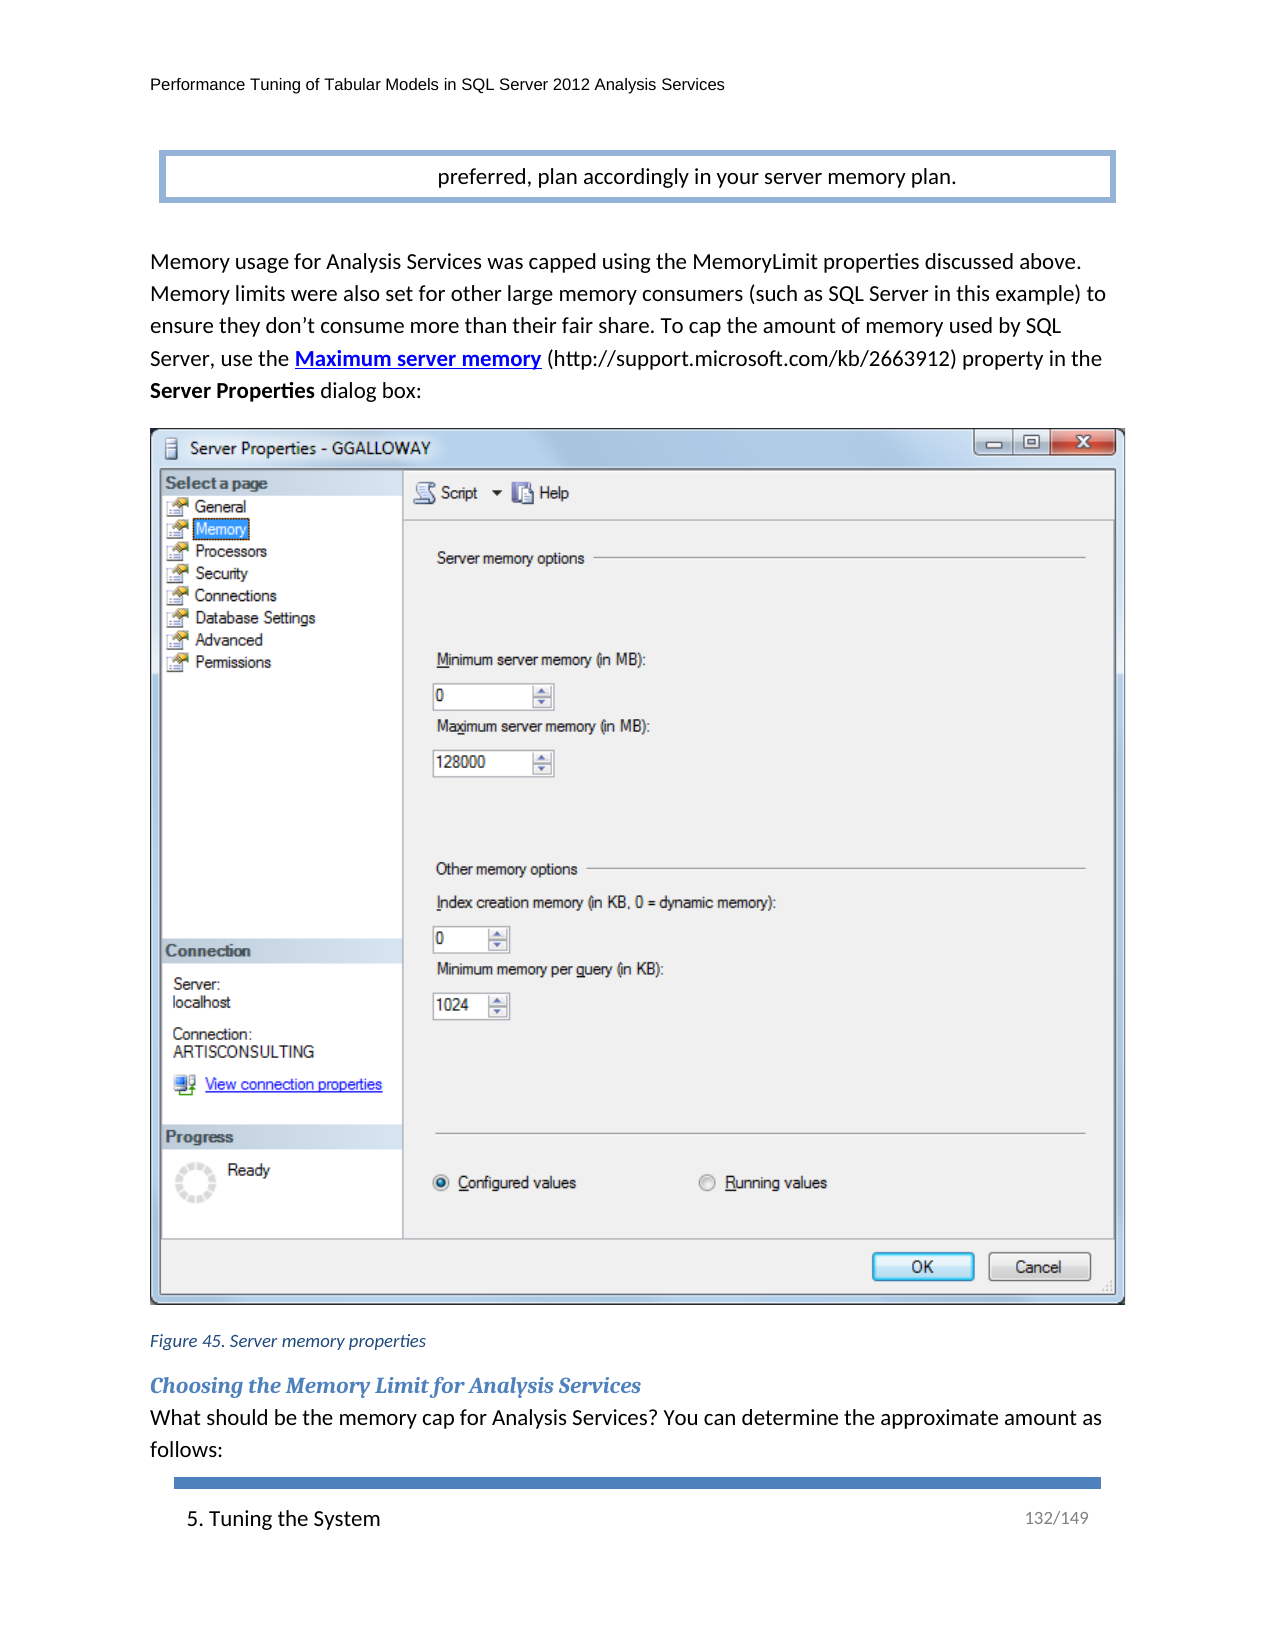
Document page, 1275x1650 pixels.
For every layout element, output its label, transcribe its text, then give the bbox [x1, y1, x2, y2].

table_header [166, 156, 426, 197]
text What should be the memory cap for Analysis Services? You can determine the approximate amount as follows: [150, 1403, 1125, 1463]
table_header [426, 156, 1110, 197]
picture [150, 428, 1125, 1305]
text Memory usage for Analysis Services was capped using the MemoryLimit properties discussed above. Memory limits were also set for other large memory consumers (such as SQL Server in this example) to ensure they don’t consume more than their fair share. To cap the amount of memory used by SQL Server, use the Maximum server memory (http://support.microsoft.com/kb/2663912) property in the Server Properties dialog box: [150, 247, 1125, 404]
subtitle Choosing the Memory Limit for Analysis Services [150, 1373, 1125, 1399]
